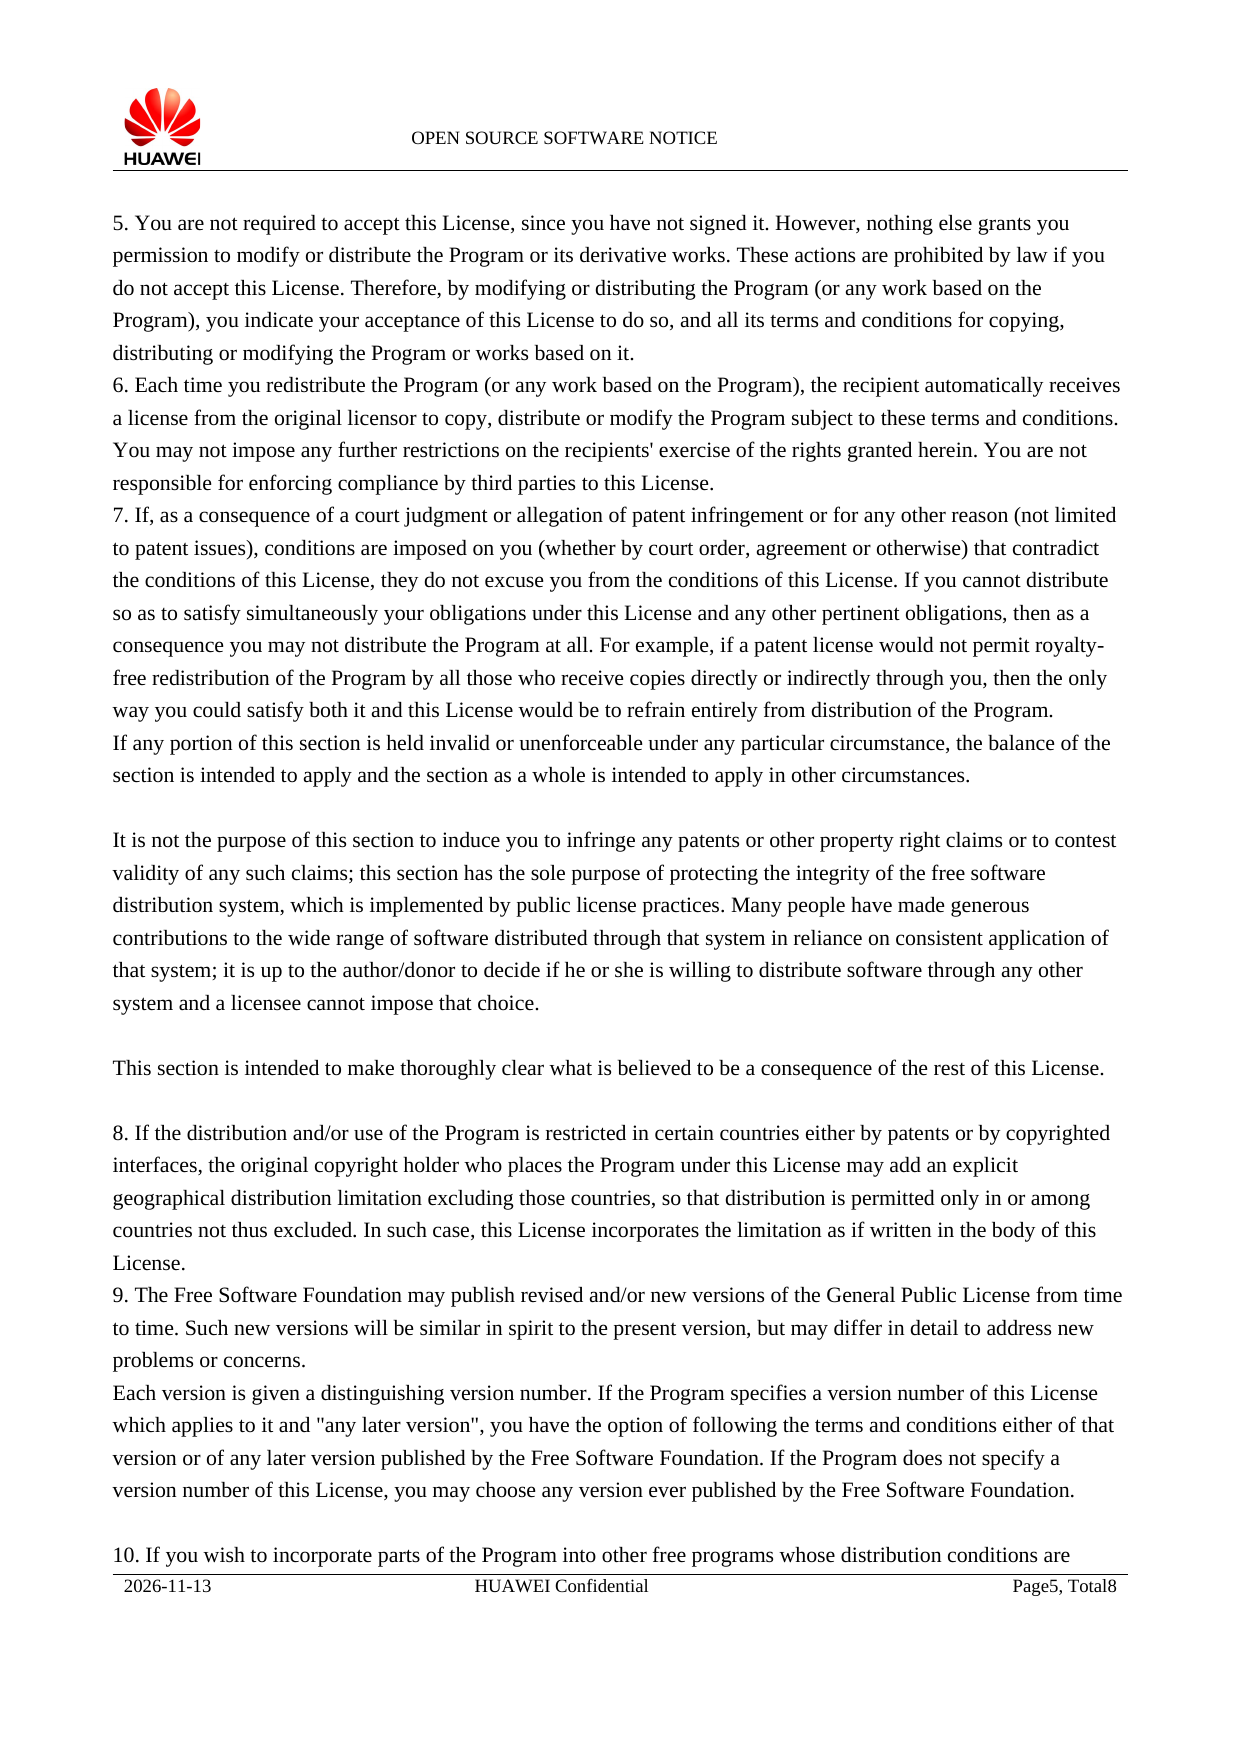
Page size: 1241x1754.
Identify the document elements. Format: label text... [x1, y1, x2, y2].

picture [124, 88, 201, 165]
